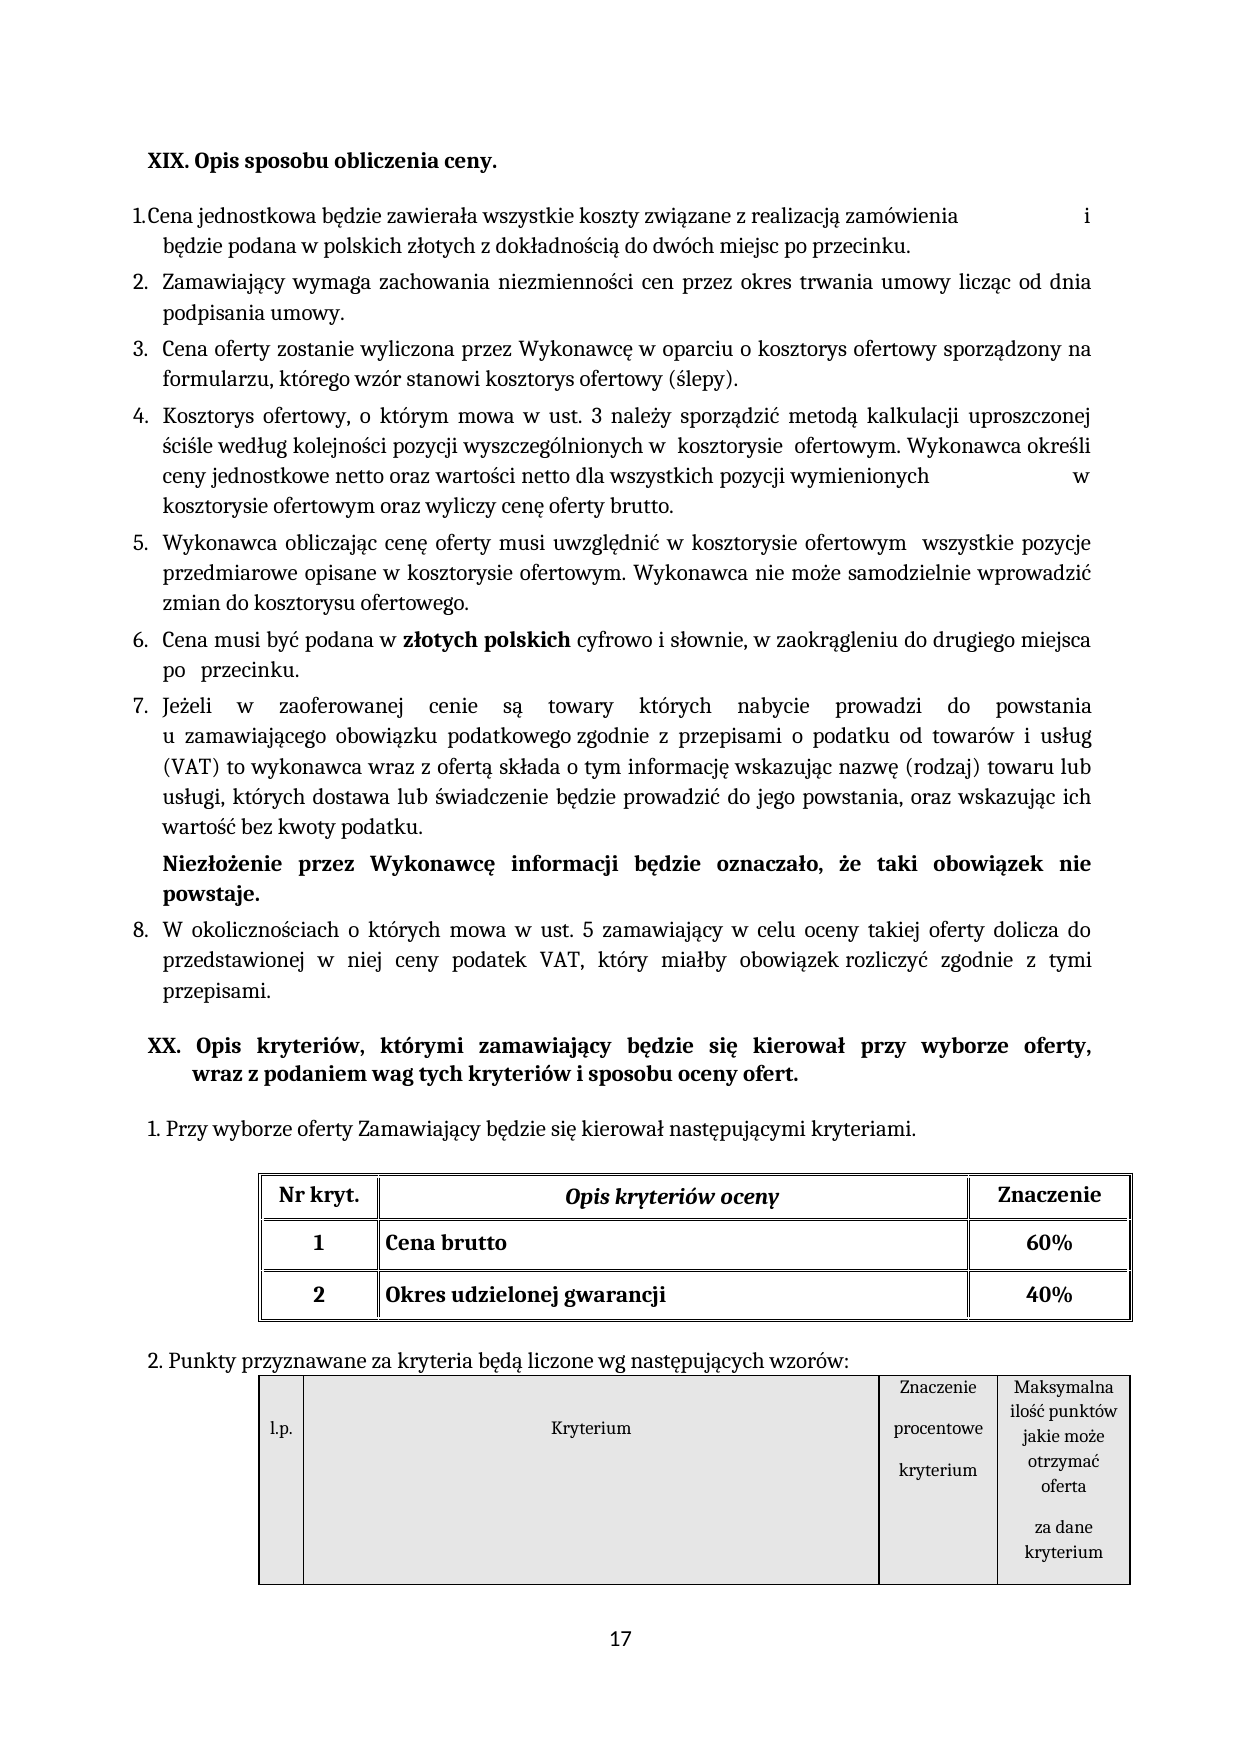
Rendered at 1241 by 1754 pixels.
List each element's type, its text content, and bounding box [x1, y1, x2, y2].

list W okolicznościach o których mowa w ust. 5 zamawiający w celu oceny takiej oferty dolicza do przedstawionej w niej ceny podatek VAT, który miałby obowiązek rozliczyć zgodnie z tymi przepisami. [133, 917, 1093, 1004]
subtitle XX. Opis kryteriów, którymi zamawiający będzie się kierował przy wyborze oferty, wraz z podaniem wag tych kryteriów i sposobu oceny ofert. [148, 1033, 1093, 1087]
list Wykonawca obliczając cenę oferty musi uwzględnić w kosztorysie ofertowym wszystkie pozycje przedmiarowe opisane w kosztorysie ofertowym. Wykonawca nie może samodzielnie wprowadzić zmian do kosztorysu ofertowego. [133, 529, 1093, 616]
table_header Kryterium [304, 1376, 878, 1584]
list Kosztorys ofertowy, o którym mowa w ust. 3 należy sporządzić metodą kalkulacji uproszczonej ściśle według kolejności pozycji wyszczególnionych w kosztorysie ofertowym. Wykonawca określi ceny jednostkowe netto oraz wartości netto dla wszystkich pozycji wymienionych w kosztorysie ofertowym oraz wyliczy cenę oferty brutto. [133, 402, 1093, 519]
table_header Nr kryt. [262, 1176, 378, 1218]
text 1. Przy wyborze oferty Zamawiający będzie się kierował następującymi kryteriami. [148, 1116, 1093, 1142]
table_cell Okres udzielonej gwarancji [378, 1269, 969, 1319]
table_header Znaczenie [969, 1176, 1129, 1218]
table_header Znaczenie procentowe kryterium [880, 1376, 997, 1584]
list Cena oferty zostanie wyliczona przez Wykonawcę w oparciu o kosztorys ofertowy sporządzony na formularzu, którego wzór stanowi kosztorys ofertowy (ślepy). [133, 336, 1093, 392]
table_header Maksymalna ilość punktów jakie może otrzymać oferta za dane kryterium [998, 1376, 1129, 1584]
table_cell 1 [260, 1218, 378, 1268]
table_cell 2 [262, 1269, 378, 1319]
list Jeżeli w zaoferowanej cenie są towary których nabycie prowadzi do powstania u zamawiającego obowiązku podatkowego zgodnie z przepisami o podatku od towarów i usług (VAT) to wykonawca wraz z ofertą składa o tym informację wskazując nazwę (rodzaj) towaru lub usługi, których dostawa lub świadczenie będzie prowadzić do jego powstania, oraz wskazując ich wartość bez kwoty podatku. [133, 693, 1093, 840]
subtitle XIX. Opis sposobu obliczenia ceny. [148, 148, 1093, 174]
table_cell 40% [969, 1269, 1130, 1319]
table_cell Cena brutto [380, 1221, 967, 1268]
list Cena jednostkowa będzie zawierała wszystkie koszty związane z realizacją zamówienia i będzie podana w polskich złotych z dokładnością do dwóch miejsc po przecinku. [133, 202, 1093, 259]
text Niezłożenie przez Wykonawcę informacji będzie oznaczało, że taki obowiązek nie powstaje. [162, 850, 1093, 907]
list Cena musi być podana w złotych polskich cyfrowo i słownie, w zaokrągleniu do drugiego miejsca po przecinku. [133, 626, 1093, 683]
subtitle 2. Punkty przyznawane za kryteria będą liczone wg następujących wzorów: [148, 1348, 1093, 1375]
table_cell 60% [969, 1218, 1131, 1268]
table_header Opis kryteriów oceny [378, 1174, 969, 1218]
list Zamawiający wymaga zachowania niezmienności cen przez okres trwania umowy licząc od dnia podpisania umowy. [133, 269, 1093, 326]
table_header l.p. [260, 1376, 303, 1584]
